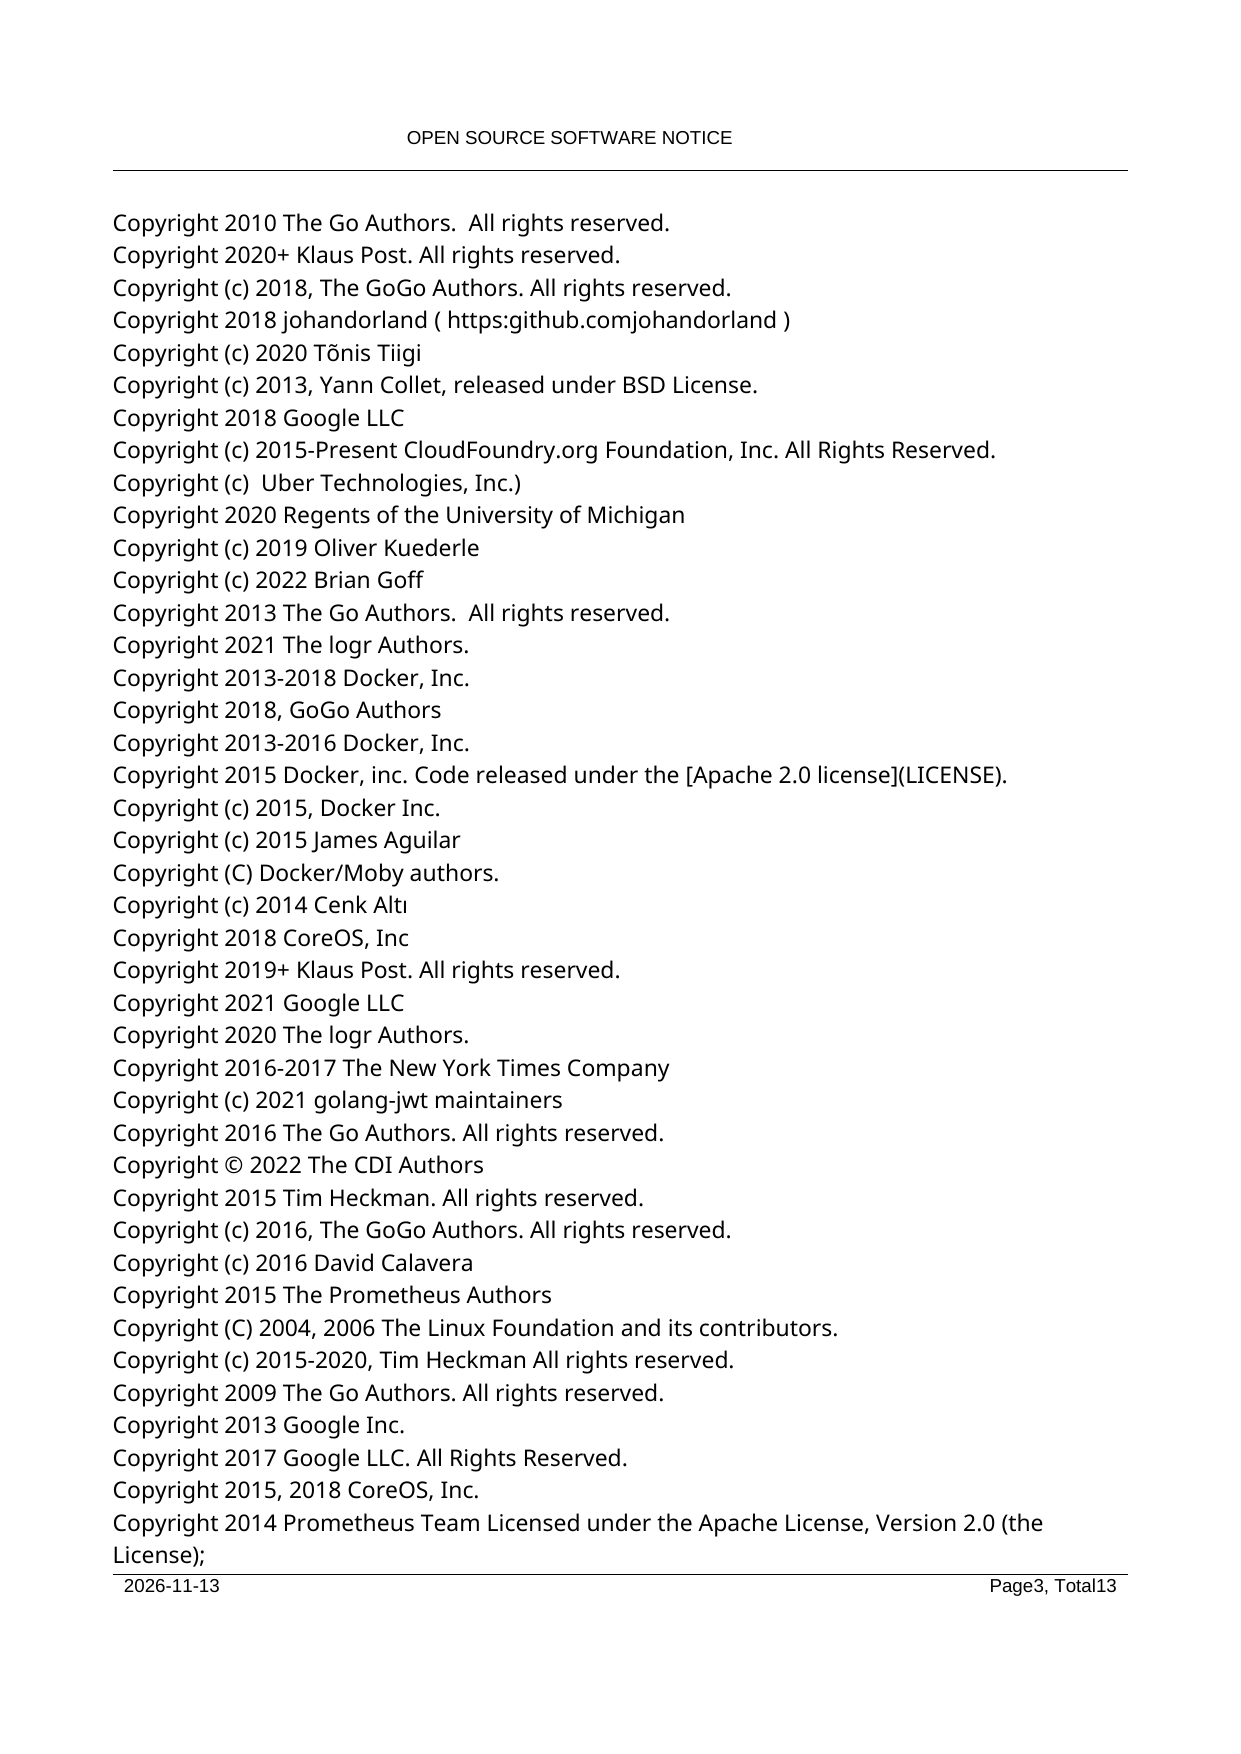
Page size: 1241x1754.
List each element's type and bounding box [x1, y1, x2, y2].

text [112, 206, 1128, 1571]
